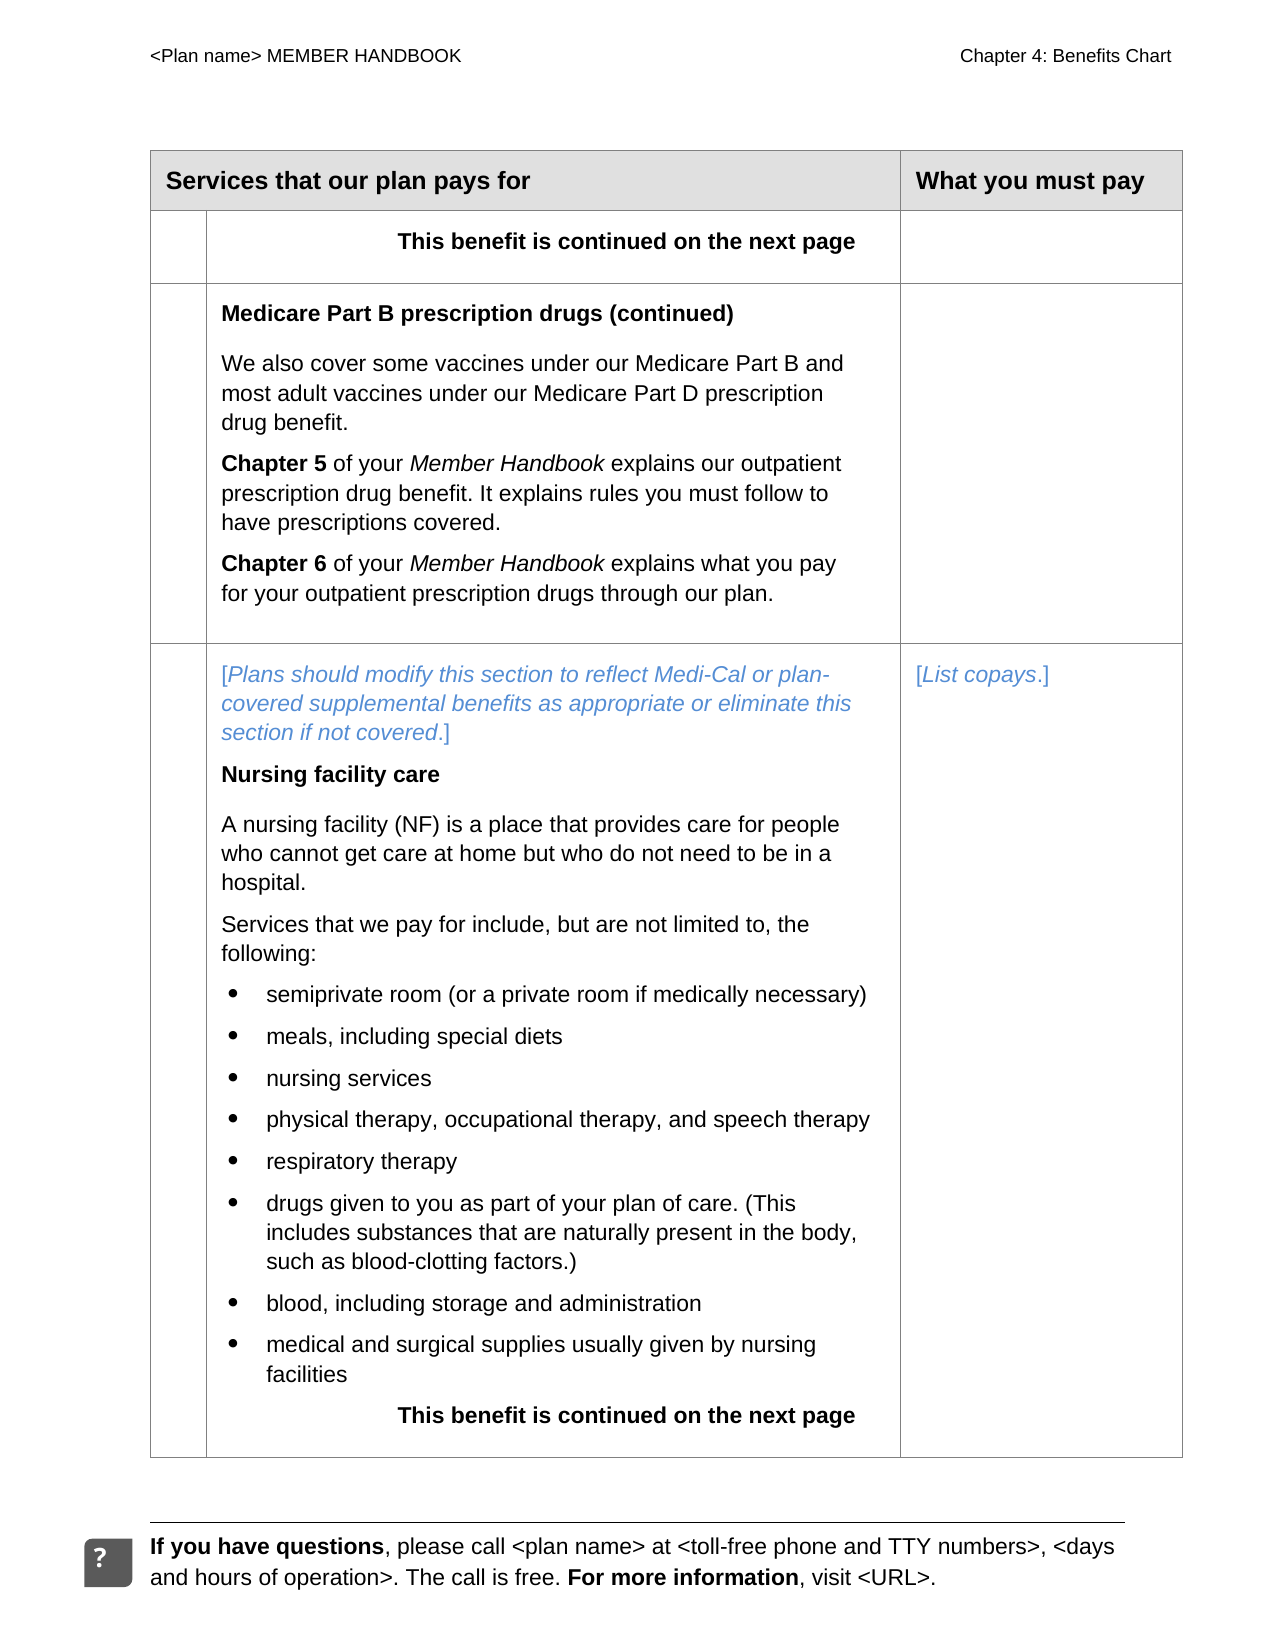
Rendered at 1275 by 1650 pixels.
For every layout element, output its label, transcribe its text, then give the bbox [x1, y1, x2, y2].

table_cell [List copays.] [901, 644, 1182, 1457]
table_cell [901, 211, 1182, 282]
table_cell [207, 211, 900, 282]
table_cell [Plans should modify this section to reflect Medi-Cal or plan-covered supplemental benefits as appropriate or eliminate this section if not covered.] Nursing facility care A nursing facility (NF) is a place that provides care for people who cannot get care at home but who do not need to be in a hospital. Services that we pay for include, but are not limited to, the following: semiprivate room (or a private room if medically necessary) meals, including special diets nursing services physical therapy, occupational therapy, and speech therapy respiratory therapy drugs given to you as part of your plan of care. (This includes substances that are naturally present in the body, such as blood-clotting factors.) blood, including storage and administration medical and surgical supplies usually given by nursing facilities This benefit is continued on the next page [207, 644, 900, 1457]
table_header What you must pay [901, 151, 1182, 210]
table_cell Medicare Part B prescription drugs (continued) We also cover some vaccines under our Medicare Part B and most adult vaccines under our Medicare Part D prescription drug benefit. Chapter 5 of your Member Handbook explains our outpatient prescription drug benefit. It explains rules you must follow to have prescriptions covered. Chapter 6 of your Member Handbook explains what you pay for your outpatient prescription drugs through our plan. [207, 284, 900, 643]
table_cell [151, 284, 206, 643]
table_cell [901, 284, 1182, 643]
table_header Services that our plan pays for [151, 151, 900, 210]
table_cell [151, 644, 206, 1457]
table_cell [151, 211, 206, 282]
